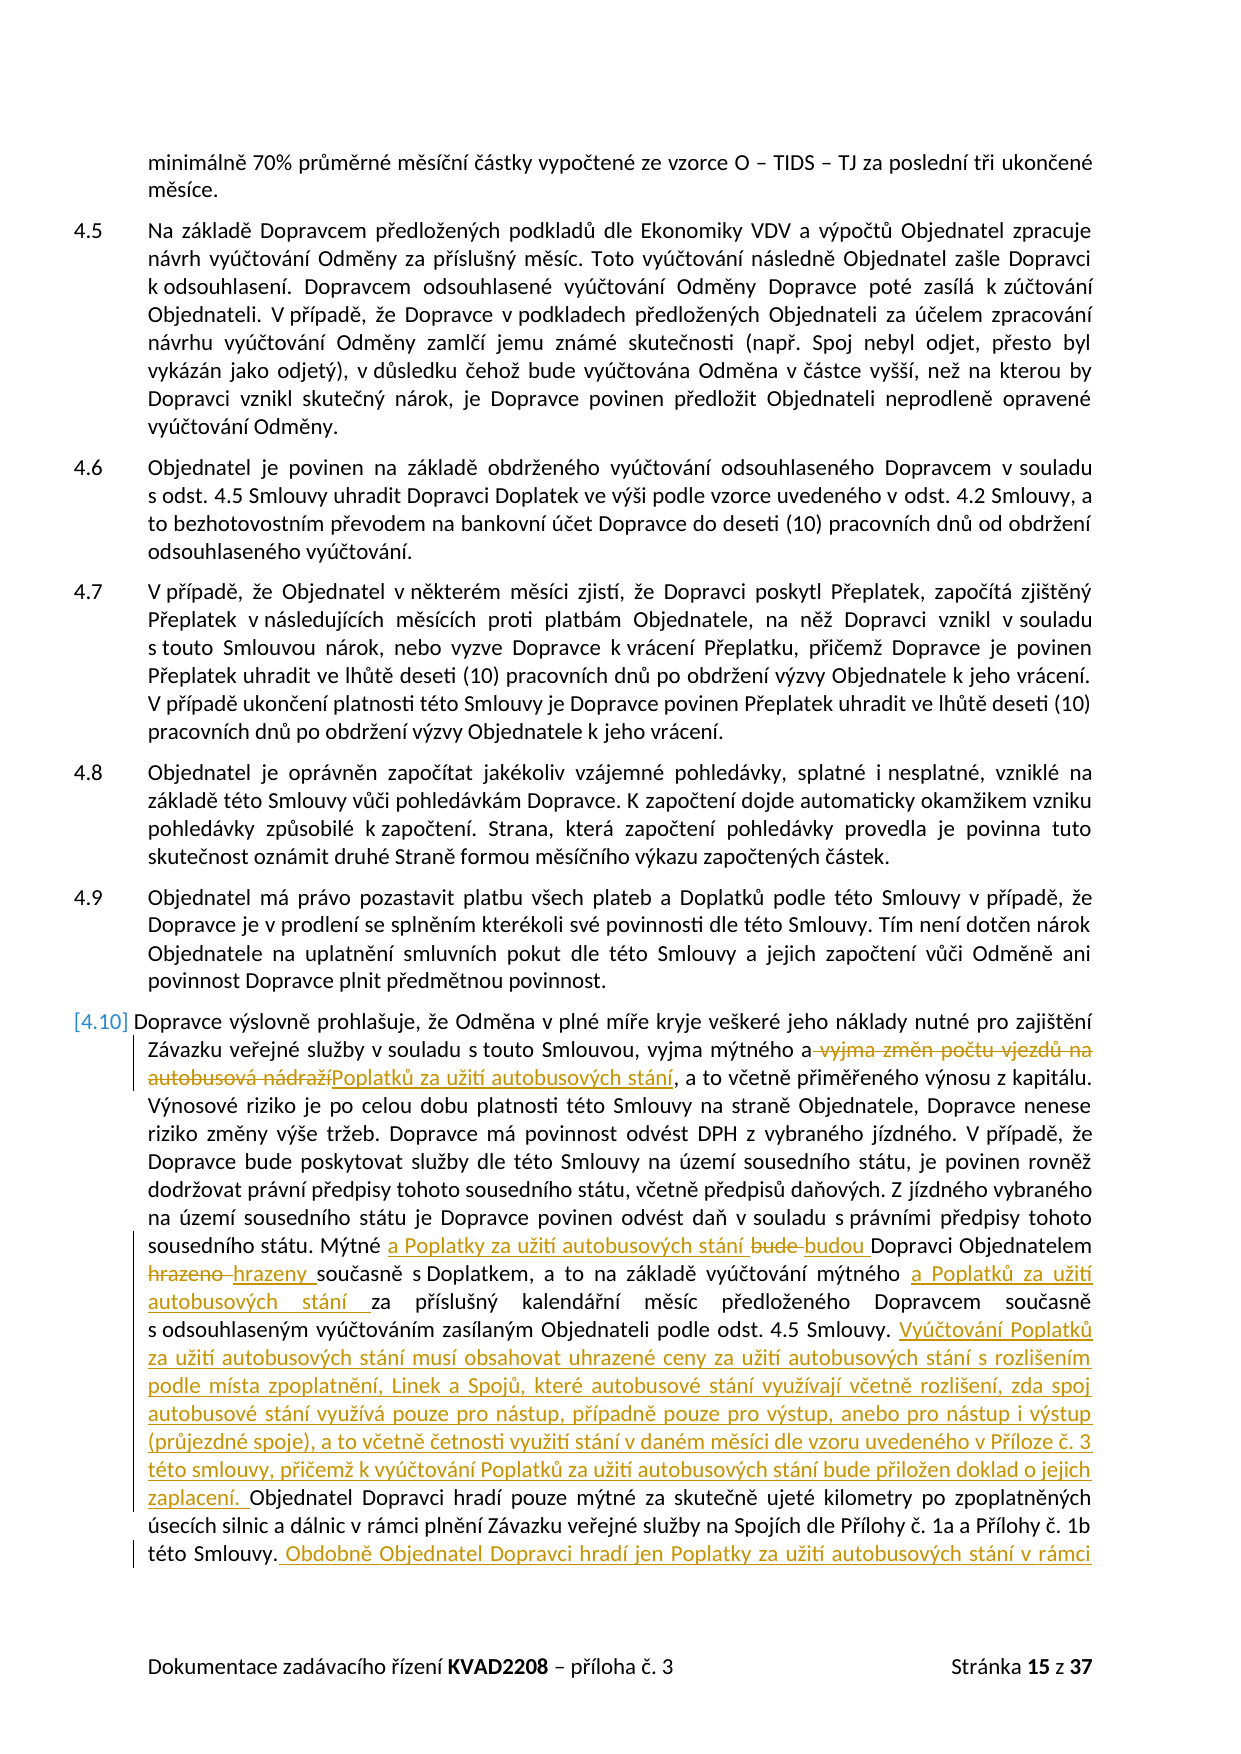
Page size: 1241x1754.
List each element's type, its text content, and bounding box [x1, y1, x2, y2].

text Objednatel je povinen na základě obdrženého vyúčtování odsouhlaseného Dopravcem v souladu s odst. 4.5 Smlouvy uhradit Dopravci Doplatek ve výši podle vzorce uvedeného v odst. 4.2 Smlouvy, a to bezhotovostním převodem na bankovní účet Dopravce do deseti (10) pracovních dnů od obdržení odsouhlaseného vyúčtování. [74, 453, 1093, 565]
text V případě, že Objednatel v některém měsíci zjistí, že Dopravci poskytl Přeplatek, započítá zjištěný Přeplatek v následujících měsících proti platbám Objednatele, na něž Dopravci vznikl v souladu s touto Smlouvou nárok, nebo vyzve Dopravce k vrácení Přeplatku, přičemž Dopravce je povinen Přeplatek uhradit ve lhůtě deseti (10) pracovních dnů po obdržení výzvy Objednatele k jeho vrácení. V případě ukončení platnosti této Smlouvy je Dopravce povinen Přeplatek uhradit ve lhůtě deseti (10) pracovních dnů po obdržení výzvy Objednatele k jeho vrácení. [74, 577, 1093, 746]
text Objednatel je oprávněn započítat jakékoliv vzájemné pohledávky, splatné i nesplatné, vzniklé na základě této Smlouvy vůči pohledávkám Dopravce. K započtení dojde automaticky okamžikem vzniku pohledávky způsobilé k započtení. Strana, která započtení pohledávky provedla je povinna tuto skutečnost oznámit druhé Straně formou měsíčního výkazu započtených částek. [74, 758, 1093, 870]
text Objednatel má právo pozastavit platbu všech plateb a Doplatků podle této Smlouvy v případě, že Dopravce je v prodlení se splněním kterékoli své povinnosti dle této Smlouvy. Tím není dotčen nárok Objednatele na uplatnění smluvních pokut dle této Smlouvy a jejich započtení vůči Odměně ani povinnost Dopravce plnit předmětnou povinnost. [74, 883, 1093, 995]
text Na základě Dopravcem předložených podkladů dle Ekonomiky VDV a výpočtů Objednatel zpracuje návrh vyúčtování Odměny za příslušný měsíc. Toto vyúčtování následně Objednatel zašle Dopravci k odsouhlasení. Dopravcem odsouhlasené vyúčtování Odměny Dopravce poté zasílá k zúčtování Objednateli. V případě, že Dopravce v podkladech předložených Objednateli za účelem zpracování návrhu vyúčtování Odměny zamlčí jemu známé skutečnosti (např. Spoj nebyl odjet, přesto byl vykázán jako odjetý), v důsledku čehož bude vyúčtována Odměna v částce vyšší, než na kterou by Dopravci vznikl skutečný nárok, je Dopravce povinen předložit Objednateli neprodleně opravené vyúčtování Odměny. [74, 216, 1093, 440]
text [74, 148, 1093, 204]
